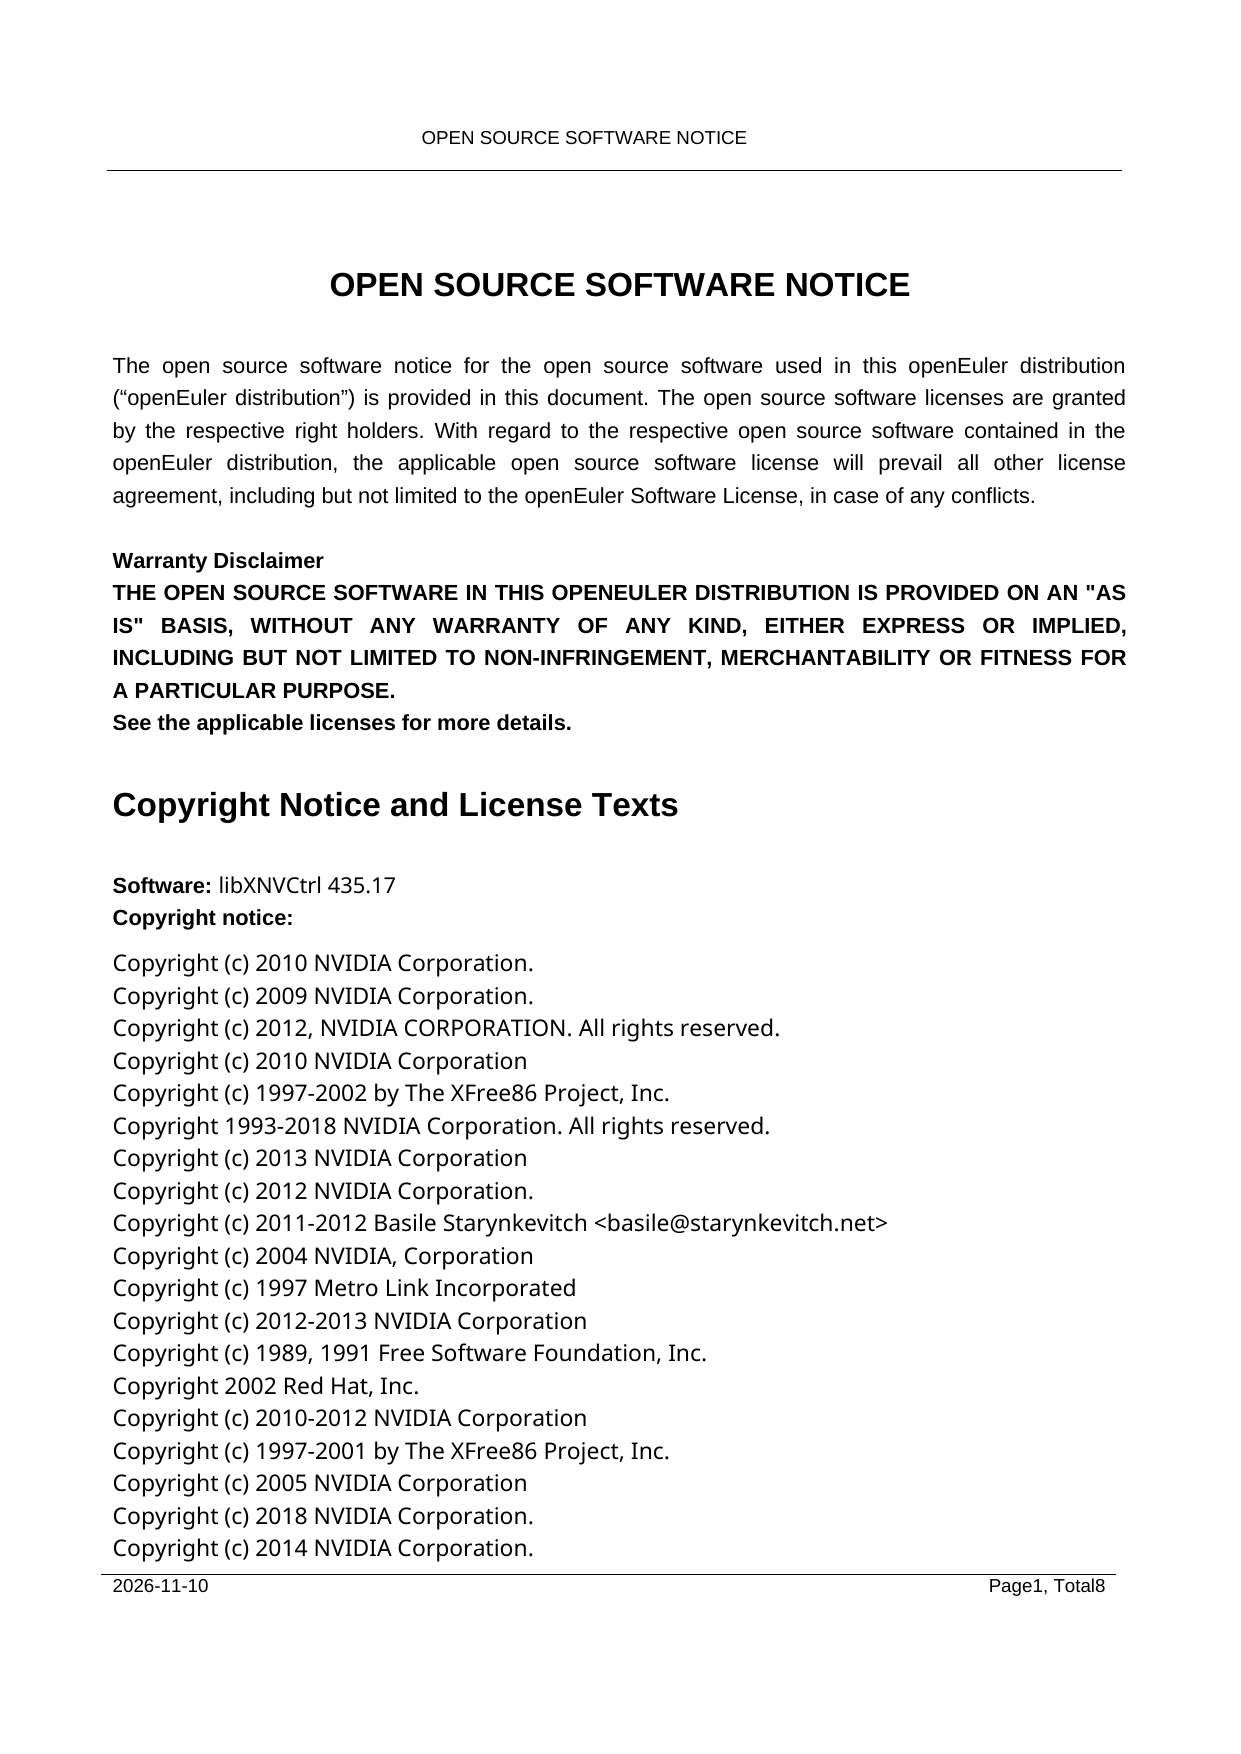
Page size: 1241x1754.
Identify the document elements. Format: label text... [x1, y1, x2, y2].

title Software: libXNVCtrl 435.17 [112, 869, 1128, 901]
text Copyright Notice and License Texts [112, 771, 1128, 836]
text THE OPEN SOURCE SOFTWARE IN THIS OPENEULER DISTRIBUTION IS PROVIDED ON AN "AS IS" BASIS, WITHOUT ANY WARRANTY OF ANY KIND, EITHER EXPRESS OR IMPLIED, INCLUDING BUT NOT LIMITED TO NON-INFRINGEMENT, MERCHANTABILITY OR FITNESS FOR A PARTICULAR PURPOSE. See the applicable licenses for more details. [112, 576, 1128, 739]
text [112, 947, 1128, 1564]
text Copyright notice: [112, 901, 1128, 934]
text Warranty Disclaimer [112, 544, 1128, 576]
text The open source software notice for the open source software used in this openEuler distribution (“openEuler distribution”) is provided in this document. The open source software licenses are granted by the respective right holders. With regard to the respective open source software contained in the openEuler distribution, the applicable open source software license will prevail all other license agreement, including but not limited to the openEuler Software License, in case of any conflicts. [112, 349, 1128, 511]
text OPEN SOURCE SOFTWARE NOTICE [112, 251, 1128, 316]
